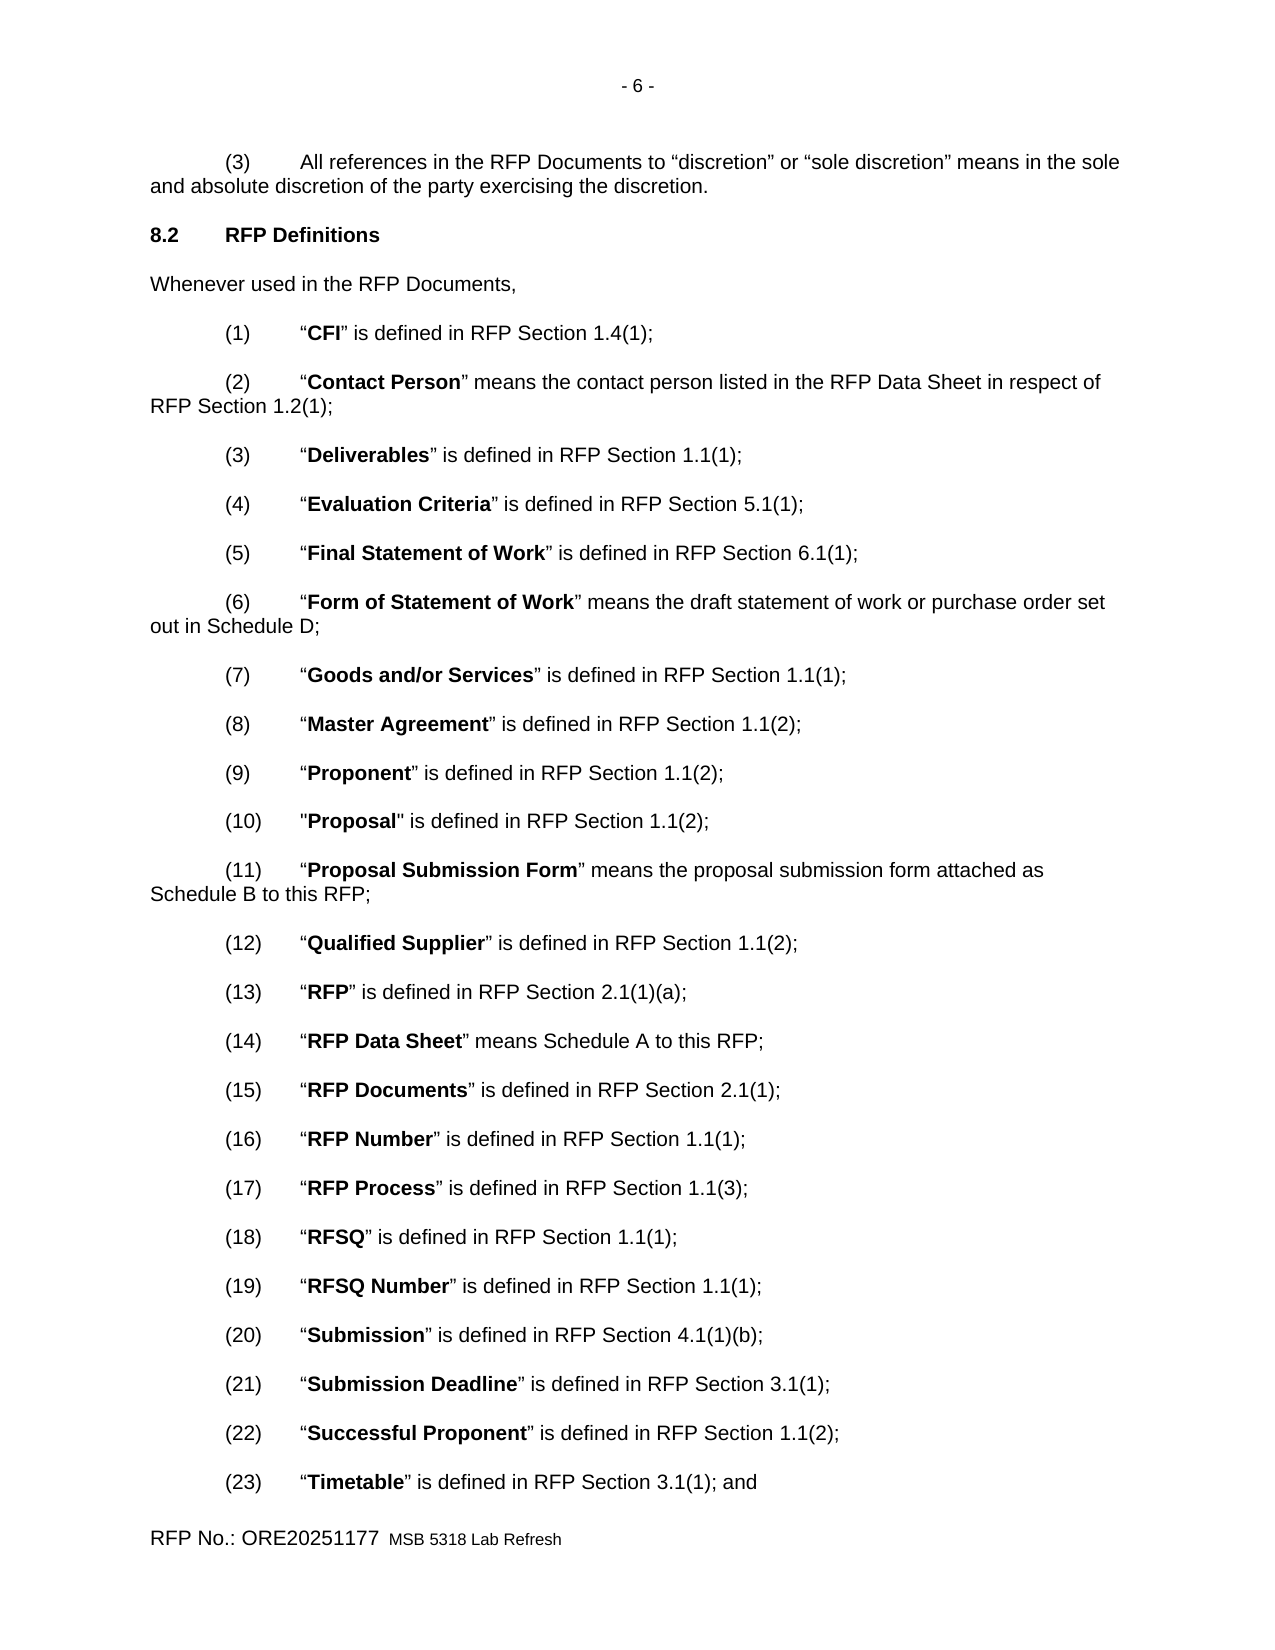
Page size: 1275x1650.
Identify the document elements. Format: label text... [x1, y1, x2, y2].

text RFP Definitions [150, 223, 1125, 247]
text “Final Statement of Work” is defined in RFP Section 6.1(1); [150, 541, 1125, 564]
text “Proposal Submission Form” means the proposal submission form attached as Schedule B to this RFP; [150, 858, 1125, 906]
text “Successful Proponent” is defined in RFP Section 1.1(2); [150, 1421, 1125, 1445]
text “RFP” is defined in RFP Section 2.1(1)(a); [150, 980, 1125, 1004]
text “Submission Deadline” is defined in RFP Section 3.1(1); [150, 1372, 1125, 1396]
text “CFI” is defined in RFP Section 1.4(1); [150, 321, 1125, 345]
text “RFP Process” is defined in RFP Section 1.1(3); [150, 1176, 1125, 1200]
text “Submission” is defined in RFP Section 4.1(1)(b); [150, 1323, 1125, 1347]
text “Form of Statement of Work” means the draft statement of work or purchase order set out in Schedule D; [150, 589, 1125, 637]
text All references in the RFP Documents to “discretion” or “sole discretion” means in the sole and absolute discretion of the party exercising the discretion. [150, 150, 1125, 198]
text “Goods and/or Services” is defined in RFP Section 1.1(1); [150, 662, 1125, 686]
text “Master Agreement” is defined in RFP Section 1.1(2); [150, 711, 1125, 735]
text "Proposal" is defined in RFP Section 1.1(2); [150, 809, 1125, 833]
text “RFSQ Number” is defined in RFP Section 1.1(1); [150, 1274, 1125, 1298]
text “Timetable” is defined in RFP Section 3.1(1); and [150, 1470, 1125, 1494]
text “Contact Person” means the contact person listed in the RFP Data Sheet in respect of RFP Section 1.2(1); [150, 370, 1125, 418]
text “Deliverables” is defined in RFP Section 1.1(1); [150, 443, 1125, 467]
text “RFP Documents” is defined in RFP Section 2.1(1); [150, 1078, 1125, 1102]
text “RFSQ” is defined in RFP Section 1.1(1); [150, 1225, 1125, 1249]
text Whenever used in the RFP Documents, [150, 272, 1125, 296]
text “Qualified Supplier” is defined in RFP Section 1.1(2); [150, 931, 1125, 955]
text “Proponent” is defined in RFP Section 1.1(2); [150, 760, 1125, 784]
text “Evaluation Criteria” is defined in RFP Section 5.1(1); [150, 492, 1125, 516]
text “RFP Number” is defined in RFP Section 1.1(1); [150, 1127, 1125, 1151]
text “RFP Data Sheet” means Schedule A to this RFP; [150, 1029, 1125, 1053]
